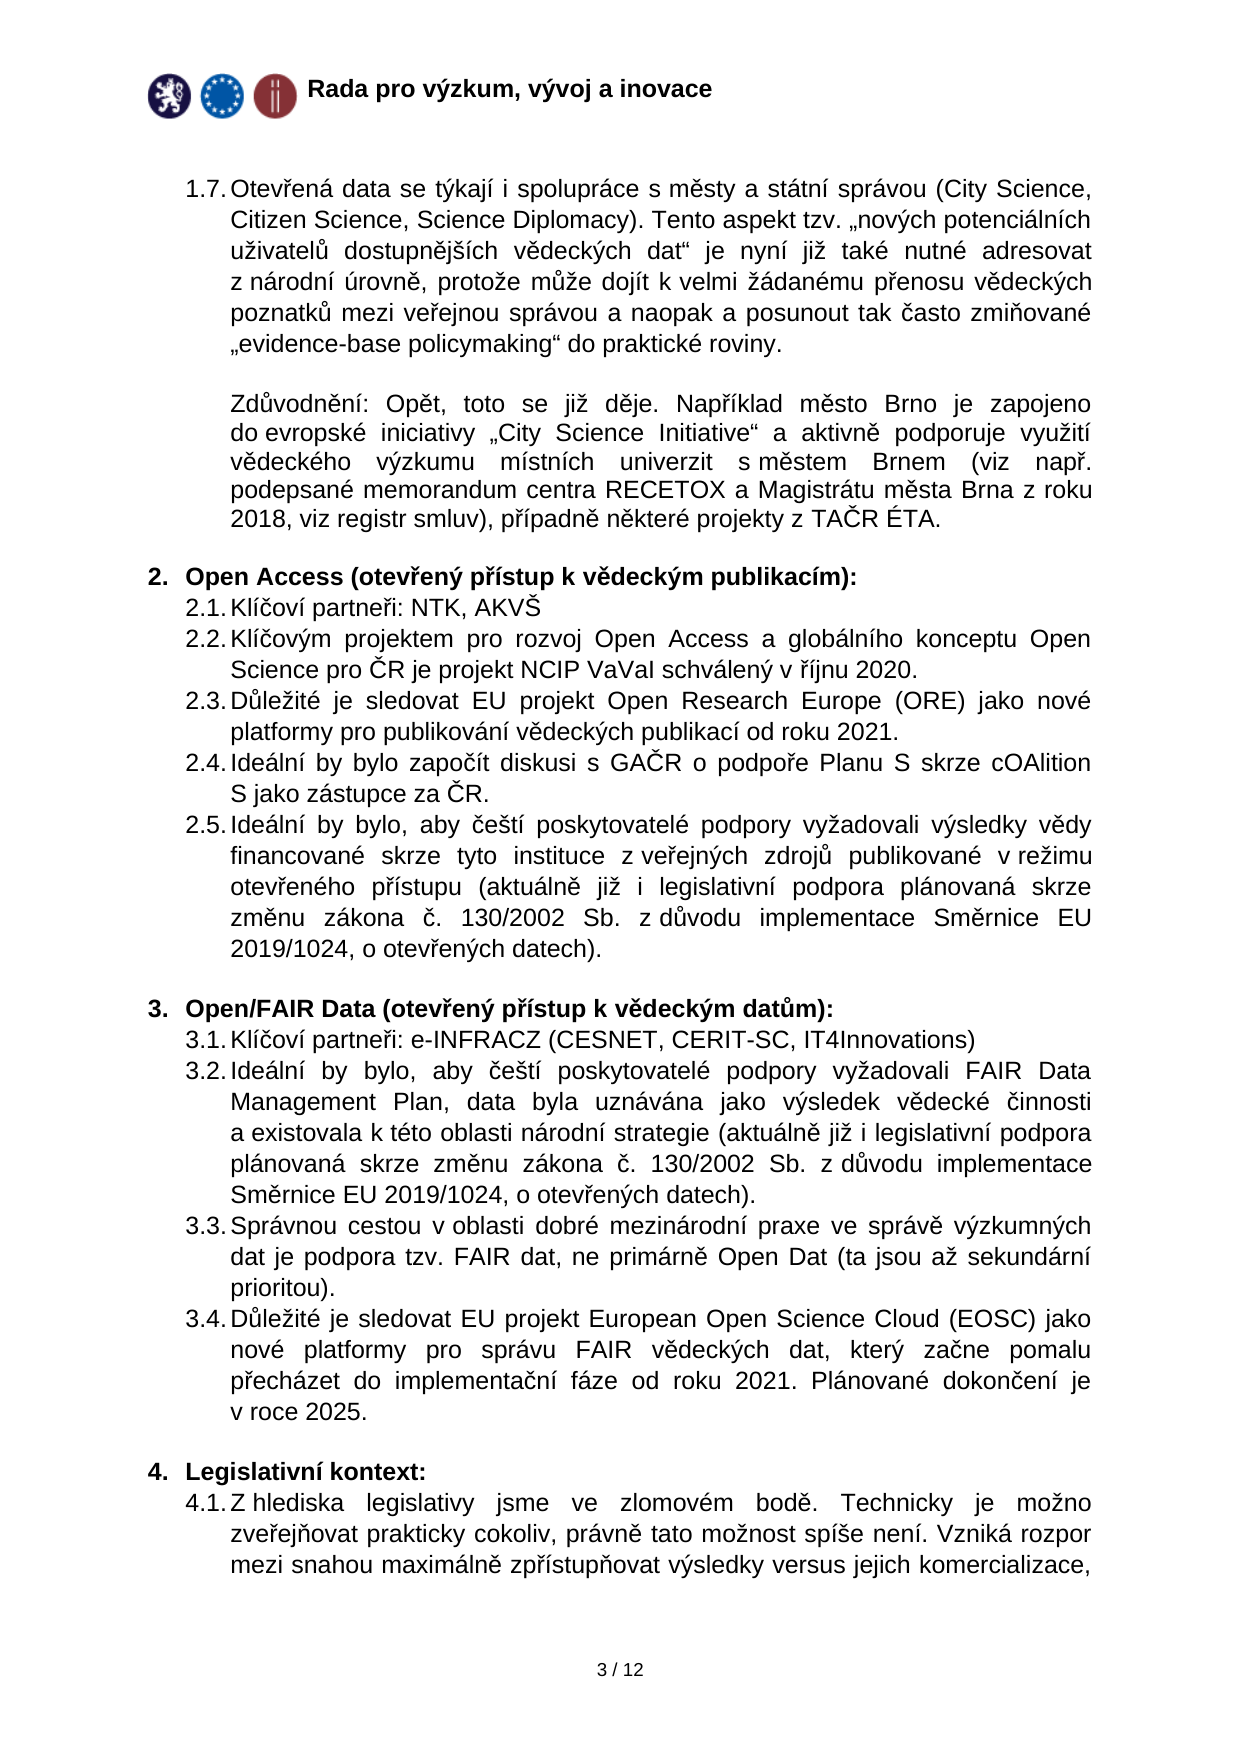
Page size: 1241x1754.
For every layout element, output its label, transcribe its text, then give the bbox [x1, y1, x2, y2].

list Open/FAIR Data (otevřený přístup k vědeckým datům): [148, 994, 1093, 1022]
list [185, 1488, 1093, 1579]
list Ideální by bylo, aby čeští poskytovatelé podpory vyžadovali výsledky vědy financované skrze tyto instituce z veřejných zdrojů publikované v režimu otevřeného přístupu (aktuálně již i legislativní podpora plánovaná skrze změnu zákona č. 130/2002 Sb. z důvodu implementace Směrnice EU 2019/1024, o otevřených datech). [185, 810, 1093, 963]
list Ideální by bylo započít diskusi s GAČR o podpoře Planu S skrze cOAlition S jako zástupce za ČR. [185, 748, 1093, 807]
list Zdůvodnění: Opět, toto se již děje. Například město Brno je zapojeno do evropské iniciativy „City Science Initiative“ a aktivně podporuje využití vědeckého výzkumu místních univerzit s městem Brnem (viz např. podepsané memorandum centra RECETOX a Magistrátu města Brna z roku 2018, viz registr smluv), případně některé projekty z TAČR ÉTA. [230, 389, 1093, 533]
list Klíčoví partneři: NTK, AKVŠ [185, 592, 1093, 621]
list Důležité je sledovat EU projekt Open Research Europe (ORE) jako nové platformy pro publikování vědeckých publikací od roku 2021. [185, 686, 1093, 745]
list Klíčovým projektem pro rozvoj Open Access a globálního konceptu Open Science pro ČR je projekt NCIP VaVaI schválený v říjnu 2020. [185, 623, 1093, 683]
list Ideální by bylo, aby čeští poskytovatelé podpory vyžadovali FAIR Data Management Plan, data byla uznávána jako výsledek vědecké činnosti a existovala k této oblasti národní strategie (aktuálně již i legislativní podpora plánovaná skrze změnu zákona č. 130/2002 Sb. z důvodu implementace Směrnice EU 2019/1024, o otevřených datech). [185, 1056, 1093, 1209]
list Otevřená data se týkají i spolupráce s městy a státní správou (City Science, Citizen Science, Science Diplomacy). Tento aspekt tzv. „nových potenciálních uživatelů dostupnějších vědeckých dat“ je nyní již také nutné adresovat z národní úrovně, protože může dojít k velmi žádanému přenosu vědeckých poznatků mezi veřejnou správou a naopak a posunout tak často zmiňované „evidence-base policymaking“ do praktické roviny. [185, 174, 1093, 358]
list Klíčoví partneři: e-INFRACZ (CESNET, CERIT-SC, IT4Innovations) [185, 1025, 1093, 1053]
picture [147, 73, 298, 120]
list Legislativní kontext: [148, 1457, 1093, 1486]
list Open Access (otevřený přístup k vědeckým publikacím): [148, 561, 1093, 590]
list Správnou cestou v oblasti dobré mezinárodní praxe ve správě výzkumných dat je podpora tzv. FAIR dat, ne primárně Open Dat (ta jsou až sekundární prioritou). [185, 1211, 1093, 1302]
list Důležité je sledovat EU projekt European Open Science Cloud (EOSC) jako nové platformy pro správu FAIR vědeckých dat, který začne pomalu přecházet do implementační fáze od roku 2021. Plánované dokončení je v roce 2025. [185, 1304, 1093, 1426]
